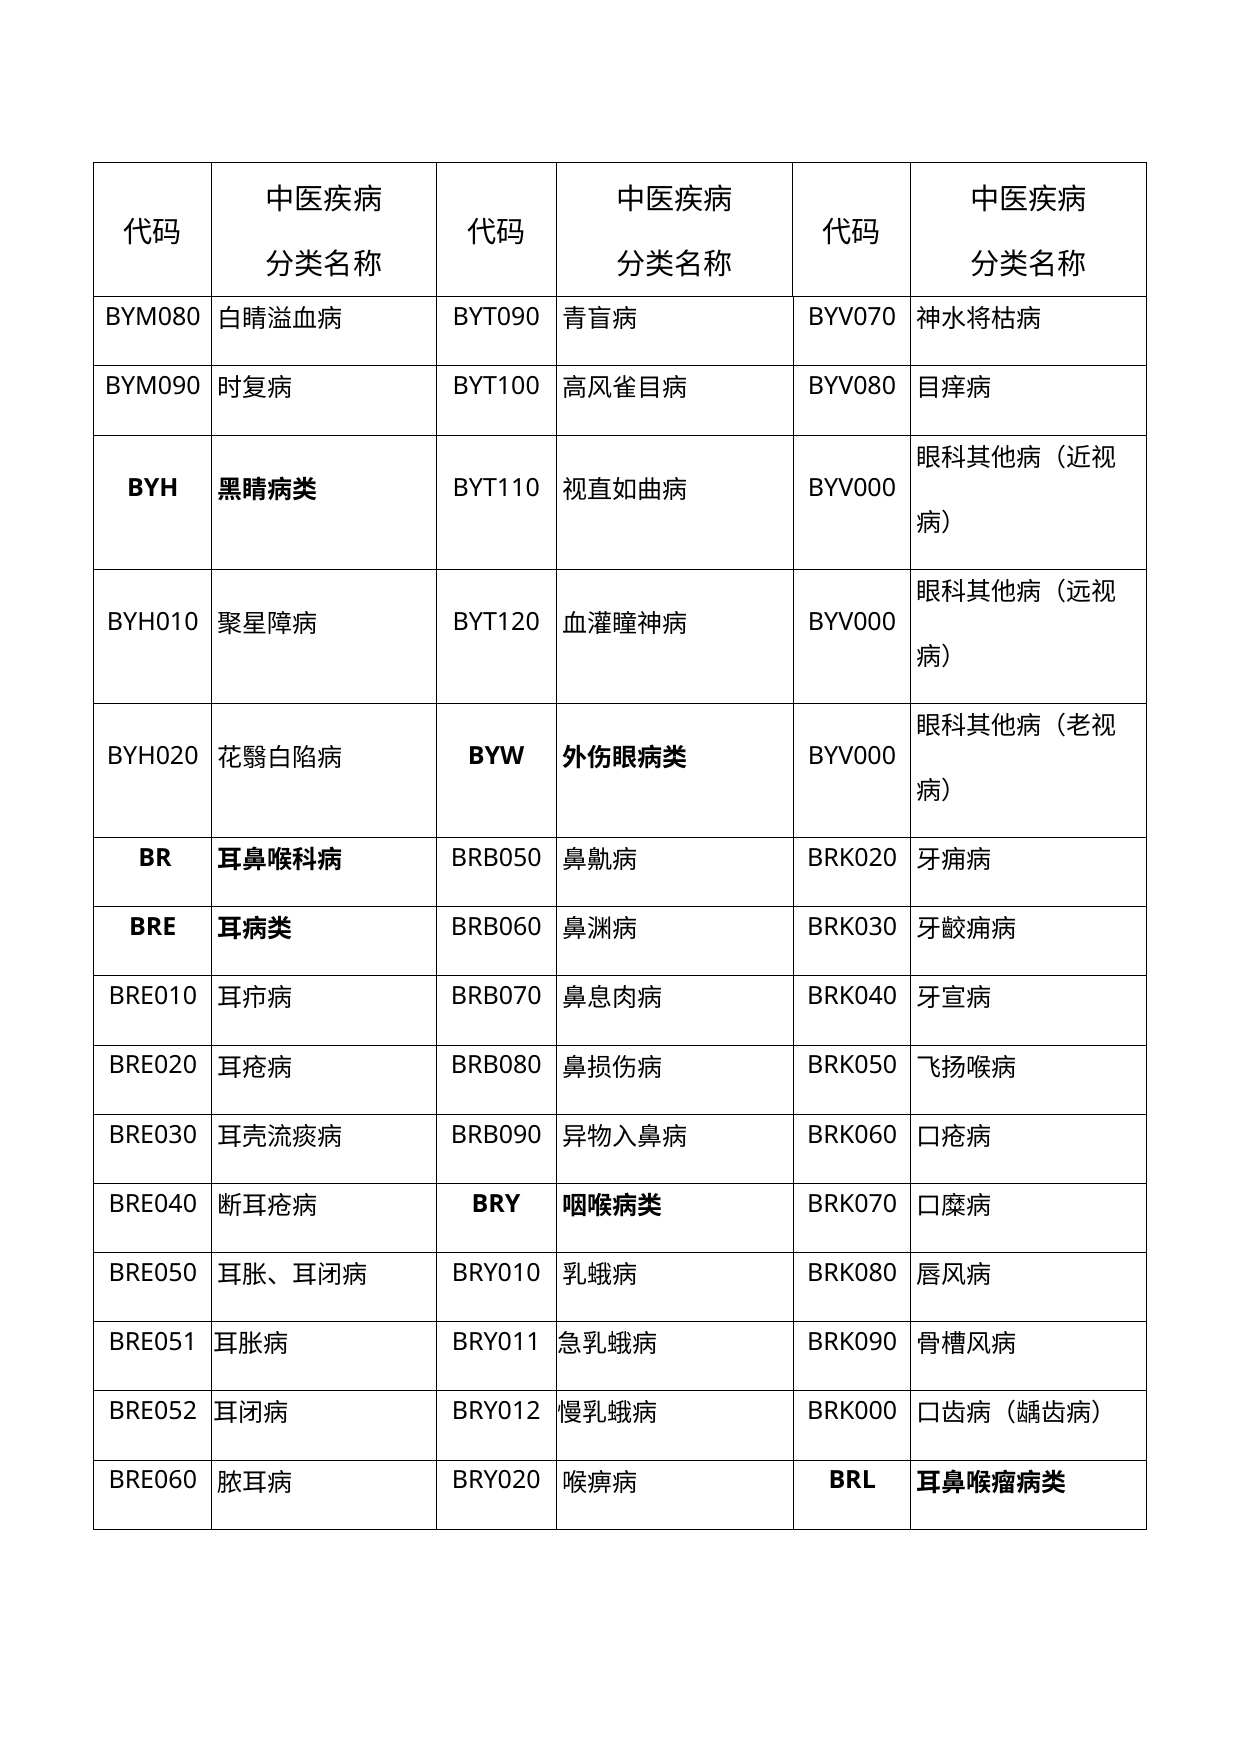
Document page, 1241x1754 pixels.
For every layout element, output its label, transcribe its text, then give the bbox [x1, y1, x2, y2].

table_cell BRK060 [794, 1115, 910, 1183]
table_cell 视直如曲病 [557, 436, 793, 569]
table_cell 耳鼻喉瘤病类 [911, 1461, 1146, 1529]
table_cell 耳疖病 [212, 976, 436, 1044]
table_cell 鼻鼽病 [557, 838, 793, 906]
table_cell BRB080 [437, 1046, 556, 1114]
table_cell 耳胀、耳闭病 [212, 1253, 436, 1321]
table_cell 白睛溢血病 [212, 297, 436, 365]
table_cell 耳鼻喉科病 [212, 838, 436, 906]
table_cell 骨槽风病 [911, 1322, 1146, 1390]
table_cell 耳疮病 [212, 1046, 436, 1114]
table_cell BYM080 [94, 297, 211, 365]
table_cell 耳胀病 [212, 1322, 436, 1390]
table_cell BYM090 [94, 366, 211, 434]
table_cell 异物入鼻病 [557, 1115, 793, 1183]
table_cell 眼科其他病（老视病） [911, 704, 1146, 837]
table_cell 神水将枯病 [911, 297, 1146, 365]
table_cell BRK000 [794, 1391, 910, 1459]
table_cell BRK080 [794, 1253, 910, 1321]
table_cell BR [94, 838, 211, 906]
table_cell 脓耳病 [212, 1461, 436, 1529]
table_cell BRK090 [794, 1322, 910, 1390]
table_header 代码 [437, 163, 556, 296]
table_cell BRK050 [794, 1046, 910, 1114]
table_cell BYV000 [794, 436, 910, 569]
table_cell 眼科其他病（远视病） [911, 570, 1146, 703]
table_cell 黑睛病类 [212, 436, 436, 569]
table_cell 高风雀目病 [557, 366, 793, 434]
table_cell 牙宣病 [911, 976, 1146, 1044]
table_cell BRY012 [437, 1391, 556, 1459]
table_cell 鼻息肉病 [557, 976, 793, 1044]
table_cell 唇风病 [911, 1253, 1146, 1321]
table_cell BRY020 [437, 1461, 556, 1529]
table_cell 目痒病 [911, 366, 1146, 434]
table_cell 眼科其他病（近视病） [911, 436, 1146, 569]
table_cell BYH [94, 436, 211, 569]
table_header 代码 [94, 163, 211, 296]
table_cell BYT090 [437, 297, 556, 365]
table_cell BYT120 [437, 570, 556, 703]
table_cell BRK020 [794, 838, 910, 906]
table_cell BRK040 [794, 976, 910, 1044]
table_header 中医疾病 分类名称 [212, 163, 436, 296]
table_cell 鼻渊病 [557, 907, 793, 975]
table_cell BRY011 [437, 1322, 556, 1390]
table_cell BRE020 [94, 1046, 211, 1114]
table_cell BYV080 [794, 366, 910, 434]
table_cell 乳蛾病 [557, 1253, 793, 1321]
table_cell BRE052 [94, 1391, 211, 1459]
table_cell 青盲病 [557, 297, 793, 365]
table_cell 断耳疮病 [212, 1184, 436, 1252]
table_cell 时复病 [212, 366, 436, 434]
table_cell 聚星障病 [212, 570, 436, 703]
table_cell BRB090 [437, 1115, 556, 1183]
table_cell BYH020 [94, 704, 211, 837]
table_cell BRE [94, 907, 211, 975]
table_cell BRE040 [94, 1184, 211, 1252]
table_cell BYT100 [437, 366, 556, 434]
table_cell BYT110 [437, 436, 556, 569]
table_cell BYW [437, 704, 556, 837]
table_cell 喉痹病 [557, 1461, 793, 1529]
table_cell 急乳蛾病 [557, 1322, 793, 1390]
table_cell BYV000 [794, 704, 910, 837]
table_cell 鼻损伤病 [557, 1046, 793, 1114]
table_cell 耳闭病 [212, 1391, 436, 1459]
table_cell 慢乳蛾病 [557, 1391, 793, 1459]
table_cell BRE010 [94, 976, 211, 1044]
table_cell BRE050 [94, 1253, 211, 1321]
table_cell BRE060 [94, 1461, 211, 1529]
table_cell 耳壳流痰病 [212, 1115, 436, 1183]
table_cell BRE051 [94, 1322, 211, 1390]
table_cell BRL [794, 1461, 910, 1529]
table_header 中医疾病 分类名称 [557, 163, 792, 296]
table_cell 口糜病 [911, 1184, 1146, 1252]
table_header 代码 [793, 163, 910, 296]
table_cell BRY [437, 1184, 556, 1252]
table_cell BRB060 [437, 907, 556, 975]
table_cell 耳病类 [212, 907, 436, 975]
table_cell 口齿病（龋齿病） [911, 1391, 1146, 1459]
table_cell 飞扬喉病 [911, 1046, 1146, 1114]
table_cell BYV070 [794, 297, 910, 365]
table_cell 花翳白陷病 [212, 704, 436, 837]
table_cell BRK030 [794, 907, 910, 975]
table_header 中医疾病 分类名称 [911, 163, 1146, 296]
table_cell BRE030 [94, 1115, 211, 1183]
table_cell 牙痈病 [911, 838, 1146, 906]
table_cell BYH010 [94, 570, 211, 703]
table_cell BRB050 [437, 838, 556, 906]
table_cell BYV000 [794, 570, 910, 703]
table_cell 咽喉病类 [557, 1184, 793, 1252]
table_cell 外伤眼病类 [557, 704, 793, 837]
table_cell BRB070 [437, 976, 556, 1044]
table_cell BRY010 [437, 1253, 556, 1321]
table_cell 口疮病 [911, 1115, 1146, 1183]
table_cell 牙齩痈病 [911, 907, 1146, 975]
table_cell BRK070 [794, 1184, 910, 1252]
table_cell 血灌瞳神病 [557, 570, 793, 703]
